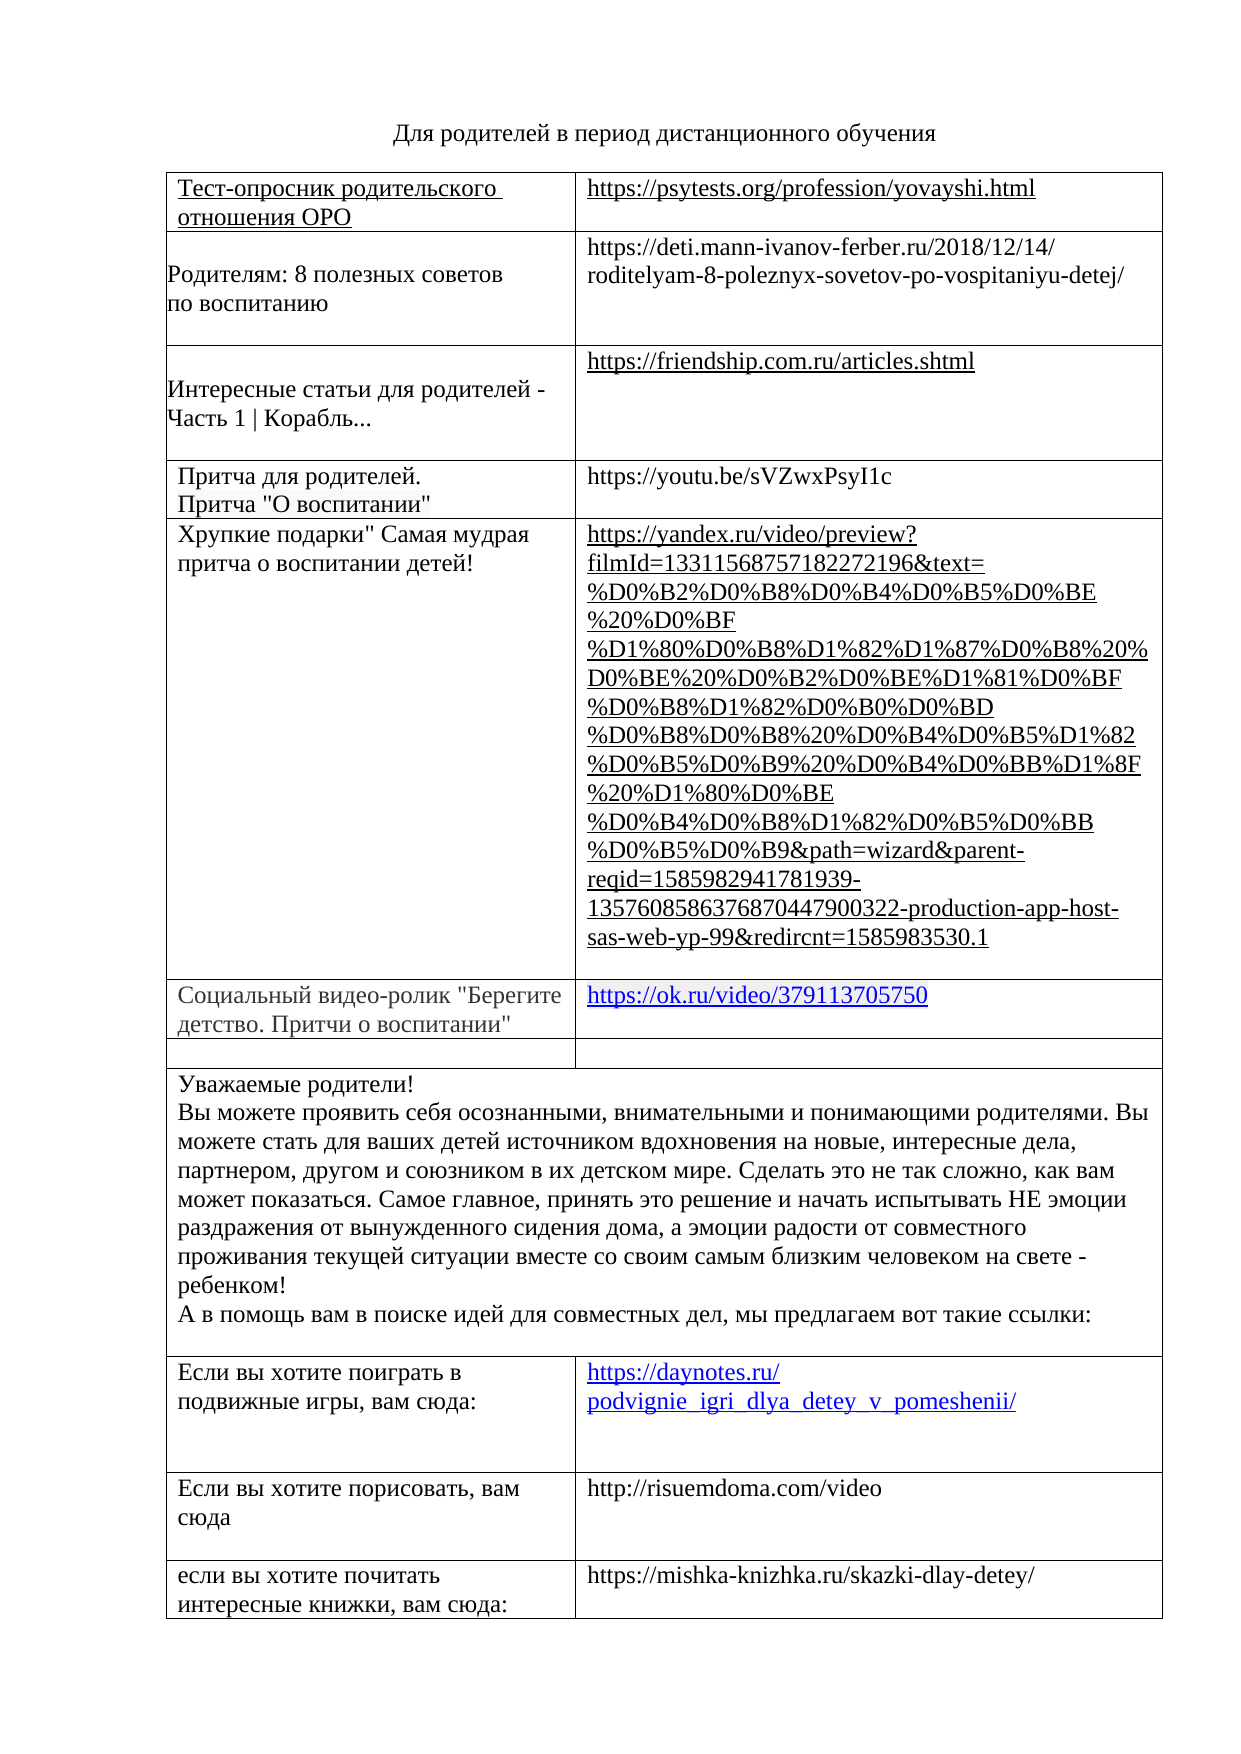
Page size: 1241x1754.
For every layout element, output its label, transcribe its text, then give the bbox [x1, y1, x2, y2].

table_cell Притча для родителей. Притча "О воспитании" [167, 461, 575, 518]
table_cell https://youtu.be/sVZwxPsyI1c [576, 461, 1162, 518]
table_header https://psytests.org/profession/yovayshi.html [576, 173, 1162, 231]
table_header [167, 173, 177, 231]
table_cell Интересные статьи для родителей - Часть 1 | Корабль... [167, 346, 575, 460]
table_cell https://daynotes.ru/podvignie_igri_dlya_detey_v_pomeshenii/ [576, 1357, 1162, 1472]
table_cell https://yandex.ru/video/preview?filmId=13311568757182272196&text=%D0%B2%D0%B8%D0%B4%D0%B5%D0%BE%20%D0%BF%D1%80%D0%B8%D1%82%D1%87%D0%B8%20%D0%BE%20%D0%B2%D0%BE%D1%81%D0%BF%D0%B8%D1%82%D0%B0%D0%BD%D0%B8%D0%B8%20%D0%B4%D0%B5%D1%82%D0%B5%D0%B9%20%D0%B4%D0%BB%D1%8F%20%D1%80%D0%BE%D0%B4%D0%B8%D1%82%D0%B5%D0%BB%D0%B5%D0%B9&path=wizard&parent-reqid=1585982941781939-1357608586376870447900322-production-app-host-sas-web-yp-99&redircnt=1585983530.1 [576, 519, 1162, 979]
table_cell Уважаемые родители! Вы можете проявить себя осознанными, внимательными и понимающими родителями. Вы можете стать для ваших детей источником вдохновения на новые, интересные дела, партнером, другом и союзником в их детском мире. Сделать это не так сложно, как вам может показаться. Самое главное, принять это решение и начать испытывать НЕ эмоции раздражения от вынужденного сидения дома, а эмоции радости от совместного проживания текущей ситуации вместе со своим самым близким человеком на свете -ребенком! А в помощь вам в поиске идей для совместных дел, мы предлагаем вот такие ссылки: [167, 1069, 1162, 1356]
table_cell http://risuemdoma.com/video [576, 1473, 1162, 1559]
table_cell [576, 1039, 1162, 1068]
table_cell https://ok.ru/video/379113705750 [576, 980, 1162, 1038]
table_cell Хрупкие подарки" Самая мудрая притча о воспитании детей! [167, 519, 575, 979]
table_cell https://deti.mann-ivanov-ferber.ru/2018/12/14/roditelyam-8-poleznyx-sovetov-po-vospitaniyu-detej/ [576, 232, 1162, 345]
table_header Тест-опросник родительского отношения ОРО [351, 173, 575, 231]
table_cell если вы хотите почитать интересные книжки, вам сюда: [167, 1561, 575, 1618]
text Для родителей в период дистанционного обучения [177, 118, 1152, 147]
table_cell https://mishka-knizhka.ru/skazki-dlay-detey/ [576, 1561, 1162, 1618]
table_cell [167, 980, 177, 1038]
table_cell https://friendship.com.ru/articles.shtml [576, 346, 1162, 460]
table_cell Родителям: 8 полезных советов по воспитанию [167, 232, 575, 345]
table_cell Если вы хотите поиграть в подвижные игры, вам сюда: [167, 1357, 575, 1472]
table_cell [167, 1039, 575, 1068]
table_cell Если вы хотите порисовать, вам сюда [167, 1473, 575, 1559]
